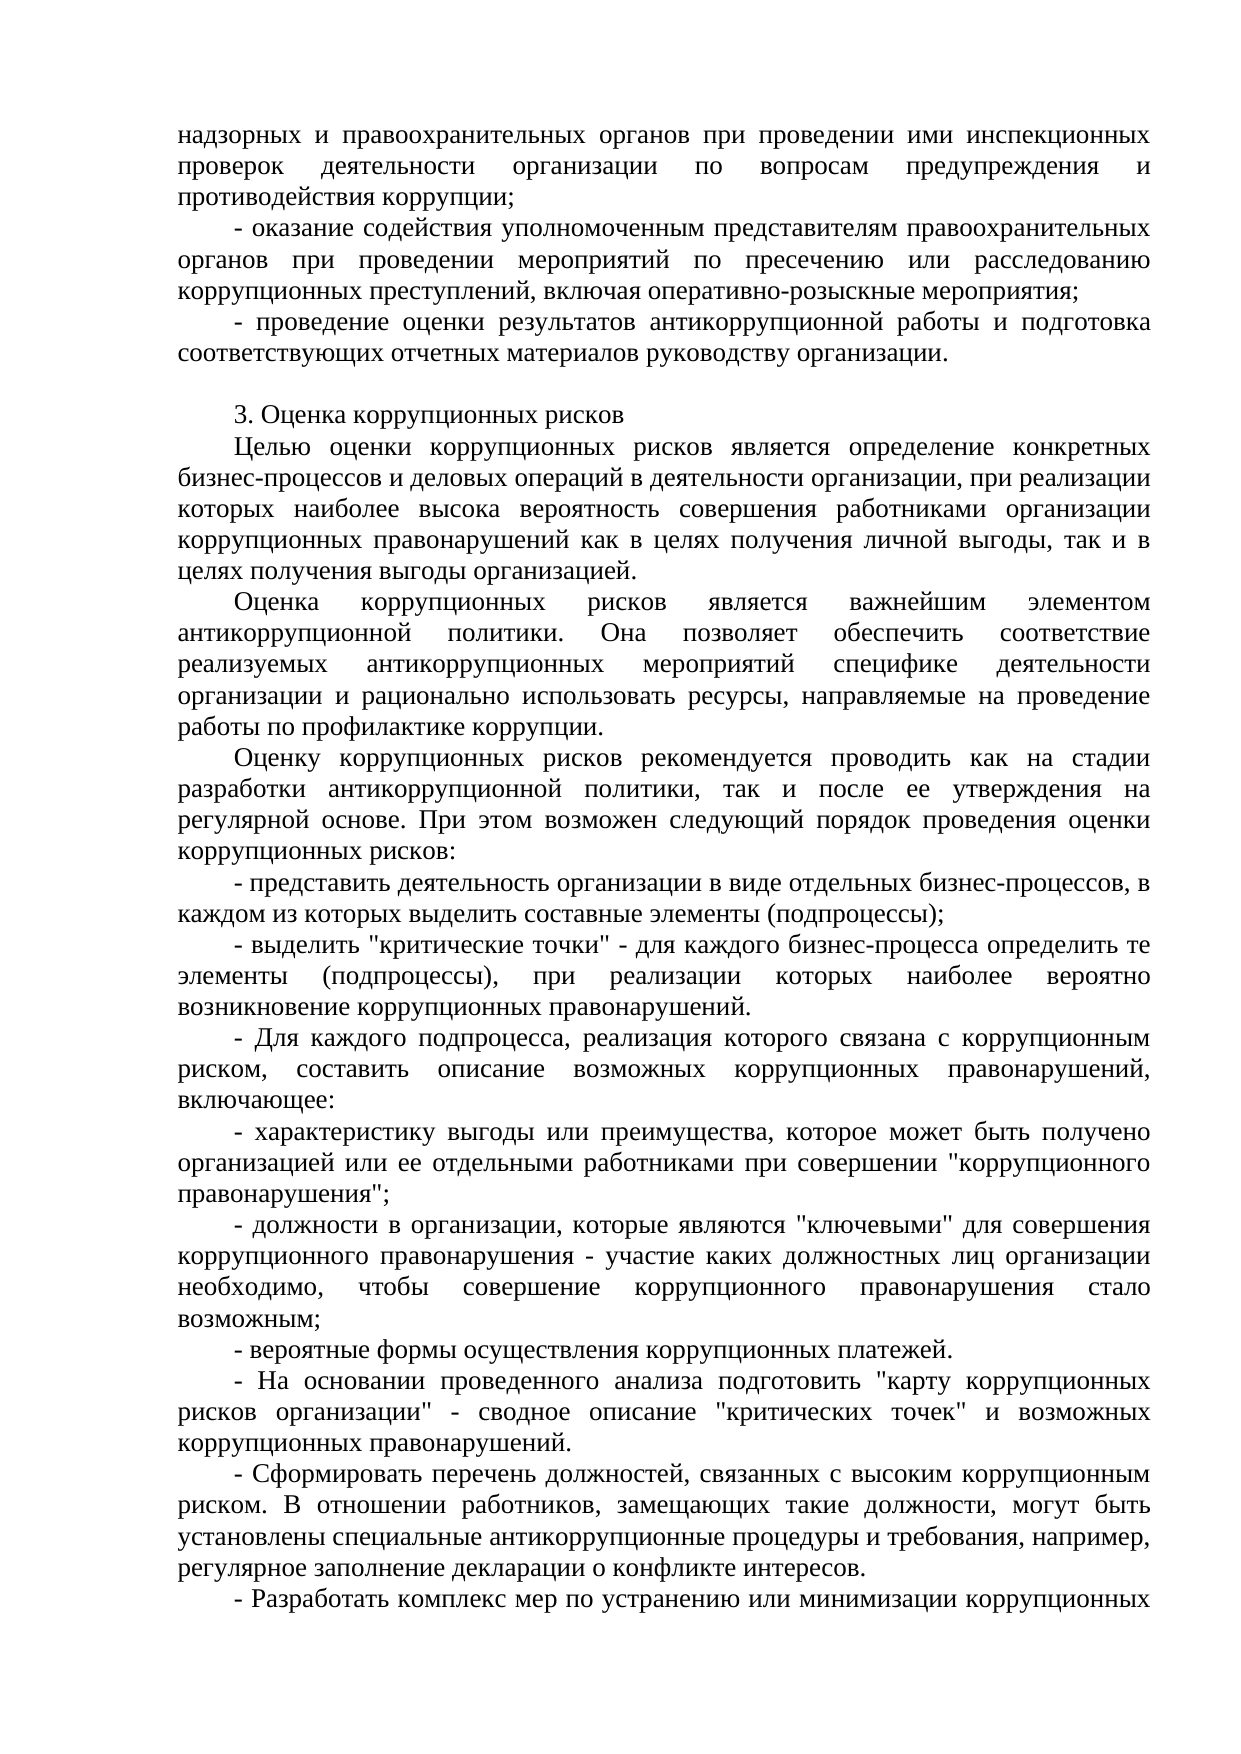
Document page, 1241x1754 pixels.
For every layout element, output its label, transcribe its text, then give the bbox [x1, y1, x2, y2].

text - характеристику выгоды или преимущества, которое может быть получено организацией или ее отдельными работниками при совершении "коррупционного правонарушения"; [177, 1115, 1152, 1208]
text - представить деятельность организации в виде отдельных бизнес-процессов, в каждом из которых выделить составные элементы (подпроцессы); [177, 866, 1152, 928]
text Оценка коррупционных рисков является важнейшим элементом антикоррупционной политики. Она позволяет обеспечить соответствие реализуемых антикоррупционных мероприятий специфике деятельности организации и рационально использовать ресурсы, направляемые на проведение работы по профилактике коррупции. [177, 585, 1152, 741]
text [177, 118, 1152, 212]
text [177, 1582, 1152, 1613]
text - должности в организации, которые являются "ключевыми" для совершения коррупционного правонарушения - участие каких должностных лиц организации необходимо, чтобы совершение коррупционного правонарушения стало возможным; [177, 1208, 1152, 1333]
text - Сформировать перечень должностей, связанных с высоким коррупционным риском. В отношении работников, замещающих такие должности, могут быть установлены специальные антикоррупционные процедуры и требования, например, регулярное заполнение декларации о конфликте интересов. [177, 1457, 1152, 1582]
text Целью оценки коррупционных рисков является определение конкретных бизнес-процессов и деловых операций в деятельности организации, при реализации которых наиболее высока вероятность совершения работниками организации коррупционных правонарушений как в целях получения личной выгоды, так и в целях получения выгоды организацией. [177, 429, 1152, 585]
text - На основании проведенного анализа подготовить "карту коррупционных рисков организации" - сводное описание "критических точек" и возможных коррупционных правонарушений. [177, 1364, 1152, 1457]
text Оценку коррупционных рисков рекомендуется проводить как на стадии разработки антикоррупционной политики, так и после ее утверждения на регулярной основе. При этом возможен следующий порядок проведения оценки коррупционных рисков: [177, 741, 1152, 866]
text - выделить "критические точки" - для каждого бизнес-процесса определить те элементы (подпроцессы), при реализации которых наиболее вероятно возникновение коррупционных правонарушений. [177, 928, 1152, 1021]
text - Для каждого подпроцесса, реализация которого связана с коррупционным риском, составить описание возможных коррупционных правонарушений, включающее: [177, 1021, 1152, 1115]
text 3. Оценка коррупционных рисков [177, 398, 1152, 429]
text - оказание содействия уполномоченным представителям правоохранительных органов при проведении мероприятий по пресечению или расследованию коррупционных преступлений, включая оперативно-розыскные мероприятия; [177, 212, 1152, 305]
text - проведение оценки результатов антикоррупционной работы и подготовка соответствующих отчетных материалов руководству организации. [177, 305, 1152, 367]
text - вероятные формы осуществления коррупционных платежей. [177, 1333, 1152, 1364]
